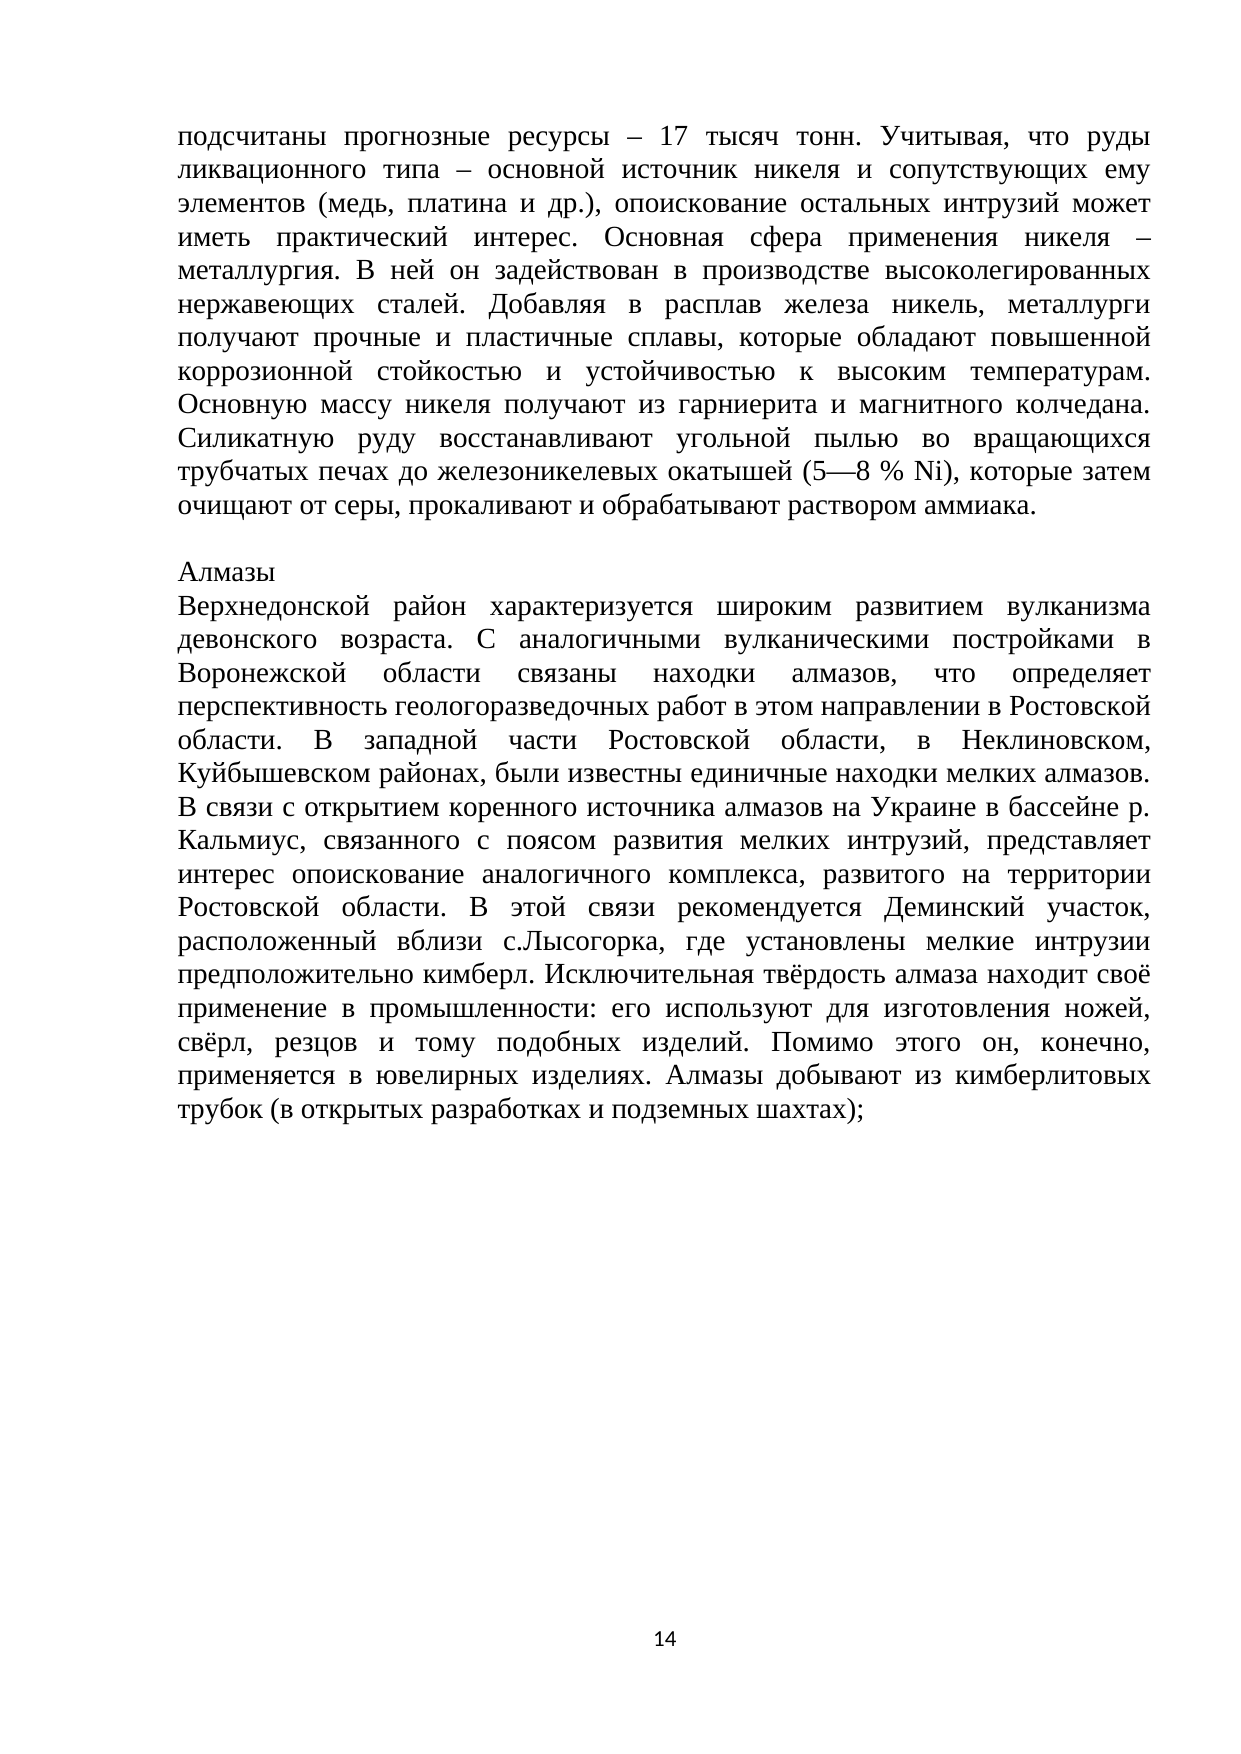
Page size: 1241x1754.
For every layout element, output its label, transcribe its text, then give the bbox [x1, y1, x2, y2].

text Алмазы [177, 554, 1152, 588]
text Верхнедонской район характеризуется широким развитием вулканизма девонского возраста. С аналогичными вулканическими постройками в Воронежской области связаны находки алмазов, что определяет перспективность геологоразведочных работ в этом направлении в Ростовской области. В западной части Ростовской области, в Неклиновском, Куйбышевском районах, были известны единичные находки мелких алмазов. В связи с открытием коренного источника алмазов на Украине в бассейне р. Кальмиус, связанного с поясом развития мелких интрузий, представляет интерес опоискование аналогичного комплекса, развитого на территории Ростовской области. В этой связи рекомендуется Деминский участок, расположенный вблизи с.Лысогорка, где установлены мелкие интрузии предположительно кимберл. Исключительная твёрдость алмаза находит своё применение в промышленности: его используют для изготовления ножей, свёрл, резцов и тому подобных изделий. Помимо этого он, конечно, применяется в ювелирных изделиях. Алмазы добывают из кимберлитовых трубок (в открытых разработках и подземных шахтах); [177, 588, 1152, 1124]
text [177, 118, 1152, 521]
